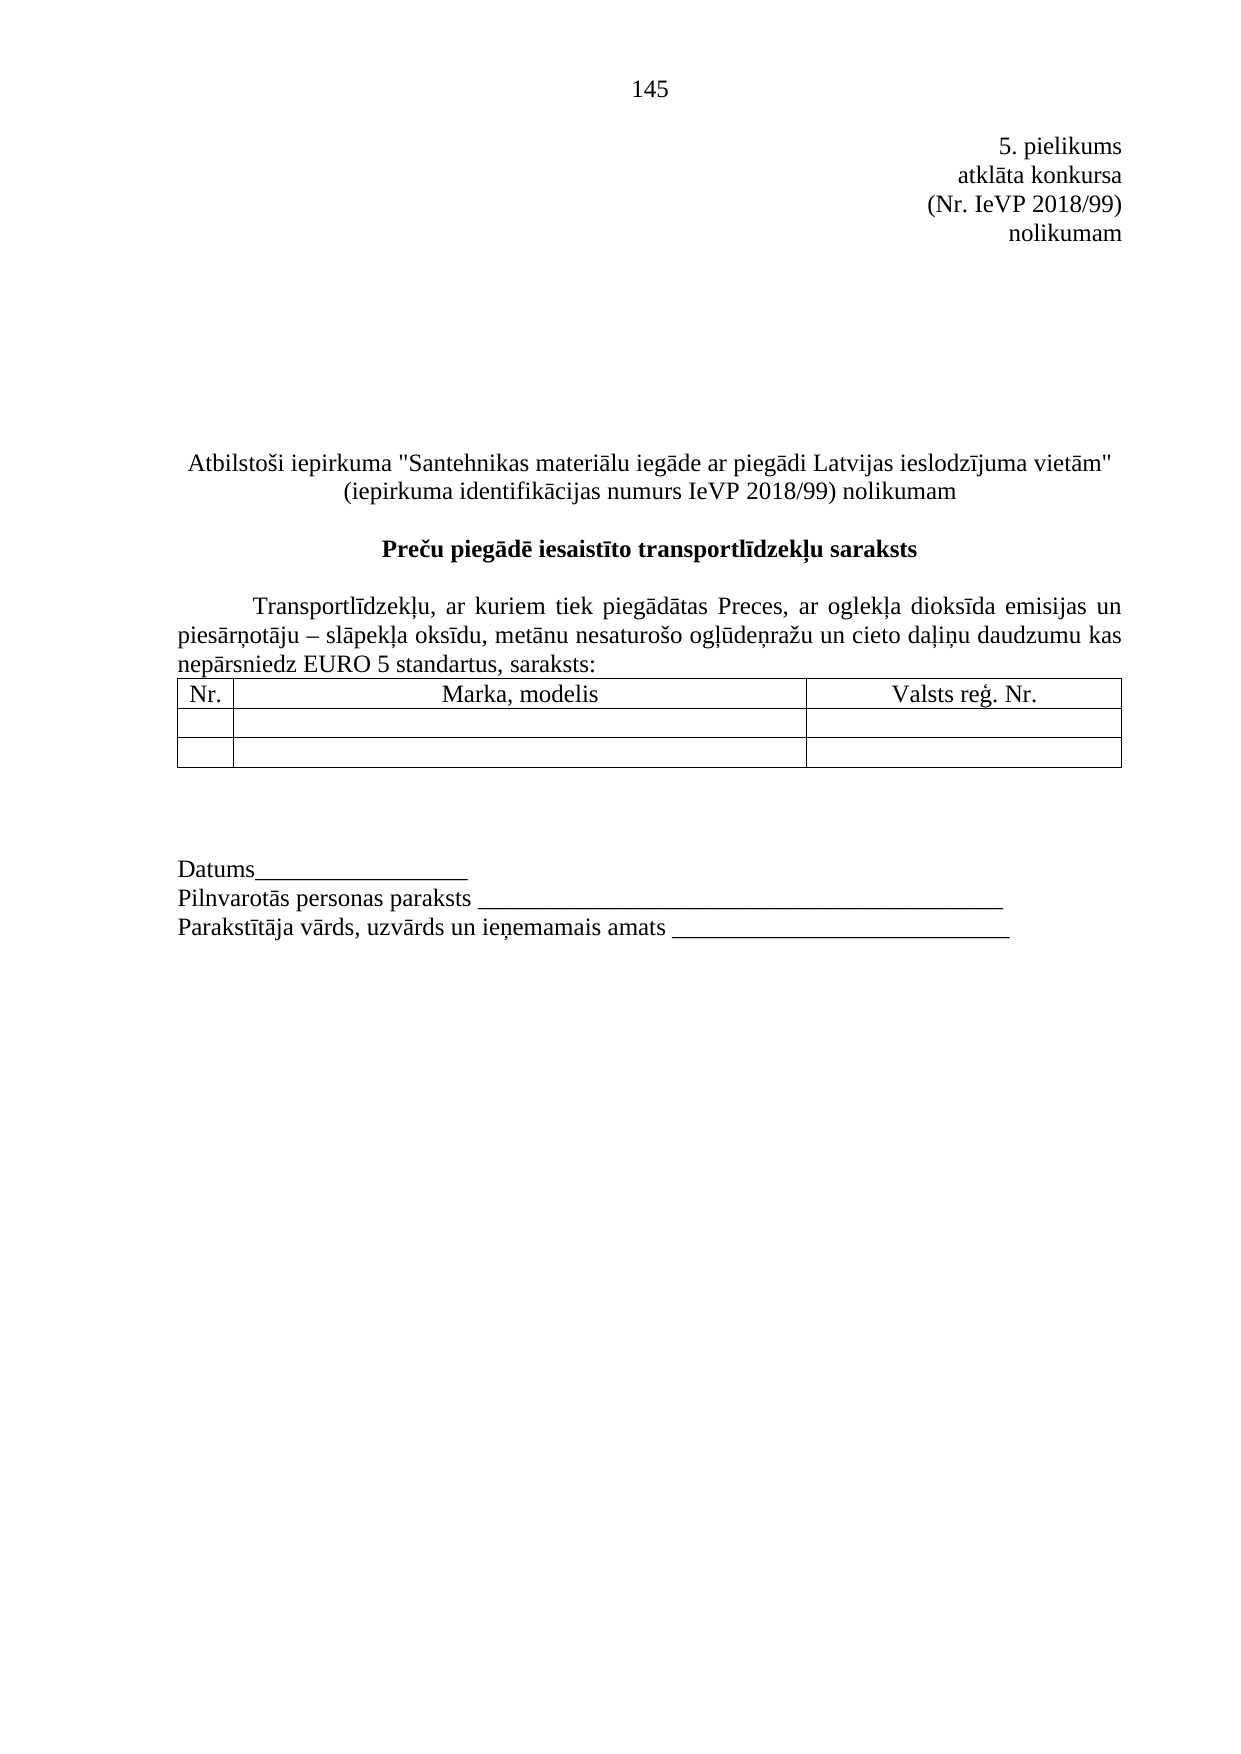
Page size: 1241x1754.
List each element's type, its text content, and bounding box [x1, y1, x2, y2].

text Datums_________________ [177, 854, 1122, 883]
text 5. pielikums [177, 131, 1122, 160]
text Atbilstoši iepirkuma "Santehnikas materiālu iegāde ar piegādi Latvijas ieslodzījuma vietām" (iepirkuma identifikācijas numurs IeVP 2018/99) nolikumam [177, 448, 1122, 505]
text Pilnvarotās personas paraksts __________________________________________ [177, 883, 1122, 912]
text Preču piegādē iesaistīto transportlīdzekļu saraksts [177, 534, 1122, 563]
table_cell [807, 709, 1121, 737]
text Parakstītāja vārds, uzvārds un ieņemamais amats ___________________________ [177, 912, 1122, 941]
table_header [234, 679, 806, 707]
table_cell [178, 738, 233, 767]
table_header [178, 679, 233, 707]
text Transportlīdzekļu, ar kuriem tiek piegādātas Preces, ar oglekļa dioksīda emisijas un piesārņotāju – slāpekļa oksīdu, metānu nesaturošo ogļūdeņražu un cieto daļiņu daudzumu kas nepārsniedz EURO 5 standartus, saraksts: [177, 591, 1122, 678]
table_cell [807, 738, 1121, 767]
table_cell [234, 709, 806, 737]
text (Nr. IeVP 2018/99) [177, 189, 1122, 218]
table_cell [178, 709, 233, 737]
text nolikumam [177, 218, 1122, 246]
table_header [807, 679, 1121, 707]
text atklāta konkursa [177, 160, 1122, 189]
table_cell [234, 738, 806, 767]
